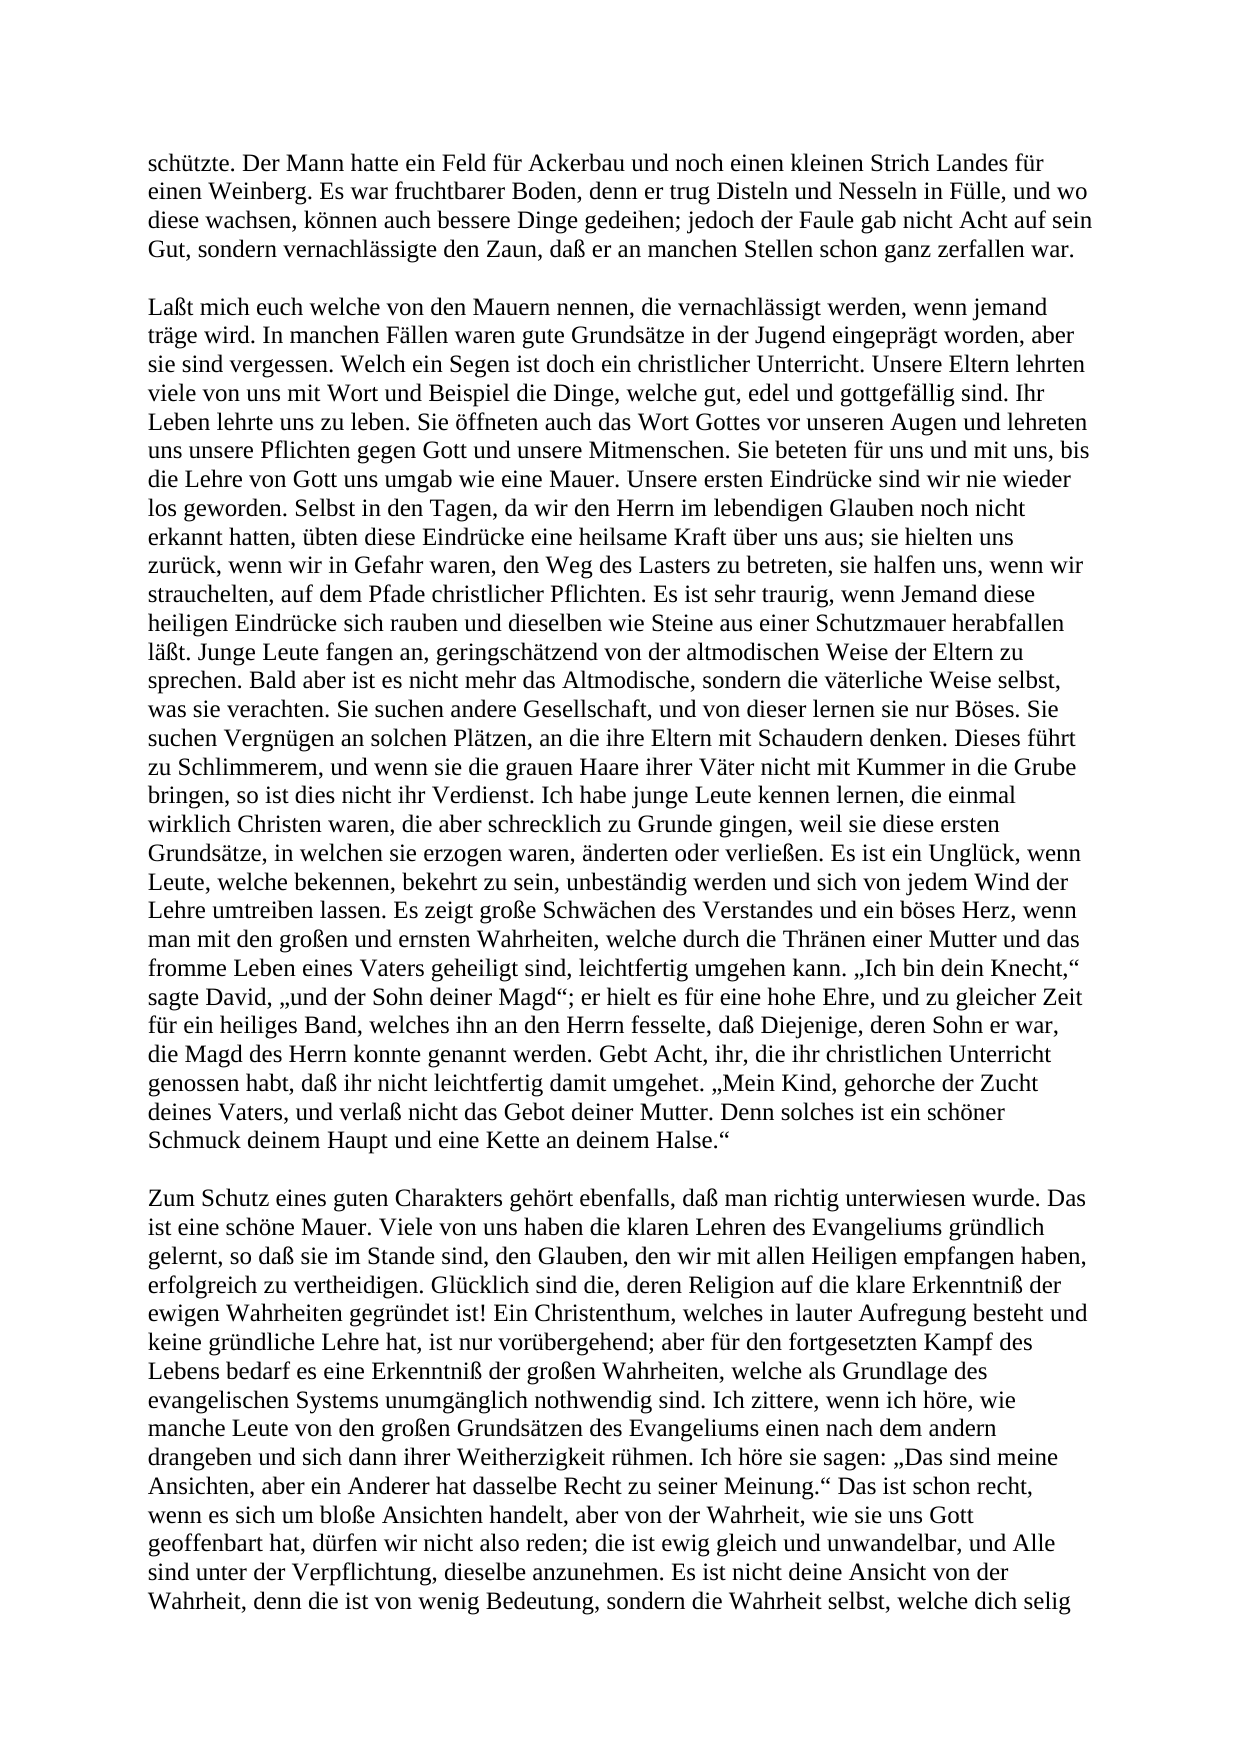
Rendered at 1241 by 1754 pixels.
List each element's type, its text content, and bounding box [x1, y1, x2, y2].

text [148, 1183, 1093, 1615]
text Laßt mich euch welche von den Mauern nennen, die vernachlässigt werden, wenn jemand träge wird. In manchen Fällen waren gute Grundsätze in der Jugend eingeprägt worden, aber sie sind vergessen. Welch ein Segen ist doch ein christlicher Unterricht. Unsere Eltern lehrten viele von uns mit Wort und Beispiel die Dinge, welche gut, edel und gottgefällig sind. Ihr Leben lehrte uns zu leben. Sie öffneten auch das Wort Gottes vor unseren Augen und lehreten uns unsere Pflichten gegen Gott und unsere Mitmenschen. Sie beteten für uns und mit uns, bis die Lehre von Gott uns umgab wie eine Mauer. Unsere ersten Eindrücke sind wir nie wieder los geworden. Selbst in den Tagen, da wir den Herrn im lebendigen Glauben noch nicht erkannt hatten, übten diese Eindrücke eine heilsame Kraft über uns aus; sie hielten uns zurück, wenn wir in Gefahr waren, den Weg des Lasters zu betreten, sie halfen uns, wenn wir strauchelten, auf dem Pfade christlicher Pflichten. Es ist sehr traurig, wenn Jemand diese heiligen Eindrücke sich rauben und dieselben wie Steine aus einer Schutzmauer herabfallen läßt. Junge Leute fangen an, geringschätzend von der altmodischen Weise der Eltern zu sprechen. Bald aber ist es nicht mehr das Altmodische, sondern die väterliche Weise selbst, was sie verachten. Sie suchen andere Gesellschaft, und von dieser lernen sie nur Böses. Sie suchen Vergnügen an solchen Plätzen, an die ihre Eltern mit Schaudern denken. Dieses führt zu Schlimmerem, und wenn sie die grauen Haare ihrer Väter nicht mit Kummer in die Grube bringen, so ist dies nicht ihr Verdienst. Ich habe junge Leute kennen lernen, die einmal wirklich Christen waren, die aber schrecklich zu Grunde gingen, weil sie diese ersten Grundsätze, in welchen sie erzogen waren, änderten oder verließen. Es ist ein Unglück, wenn Leute, welche bekennen, bekehrt zu sein, unbeständig werden und sich von jedem Wind der Lehre umtreiben lassen. Es zeigt große Schwächen des Verstandes und ein böses Herz, wenn man mit den großen und ernsten Wahrheiten, welche durch die Thränen einer Mutter und das fromme Leben eines Vaters geheiligt sind, leichtfertig umgehen kann. „Ich bin dein Knecht,“ sagte David, „und der Sohn deiner Magd“; er hielt es für eine hohe Ehre, und zu gleicher Zeit für ein heiliges Band, welches ihn an den Herrn fesselte, daß Diejenige, deren Sohn er war, die Magd des Herrn konnte genannt werden. Gebt Acht, ihr, die ihr christlichen Unterricht genossen habt, daß ihr nicht leichtfertig damit umgehet. „Mein Kind, gehorche der Zucht deines Vaters, und verlaß nicht das Gebot deiner Mutter. Denn solches ist ein schöner Schmuck deinem Haupt und eine Kette an deinem Halse.“ [148, 292, 1093, 1154]
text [148, 148, 1093, 263]
